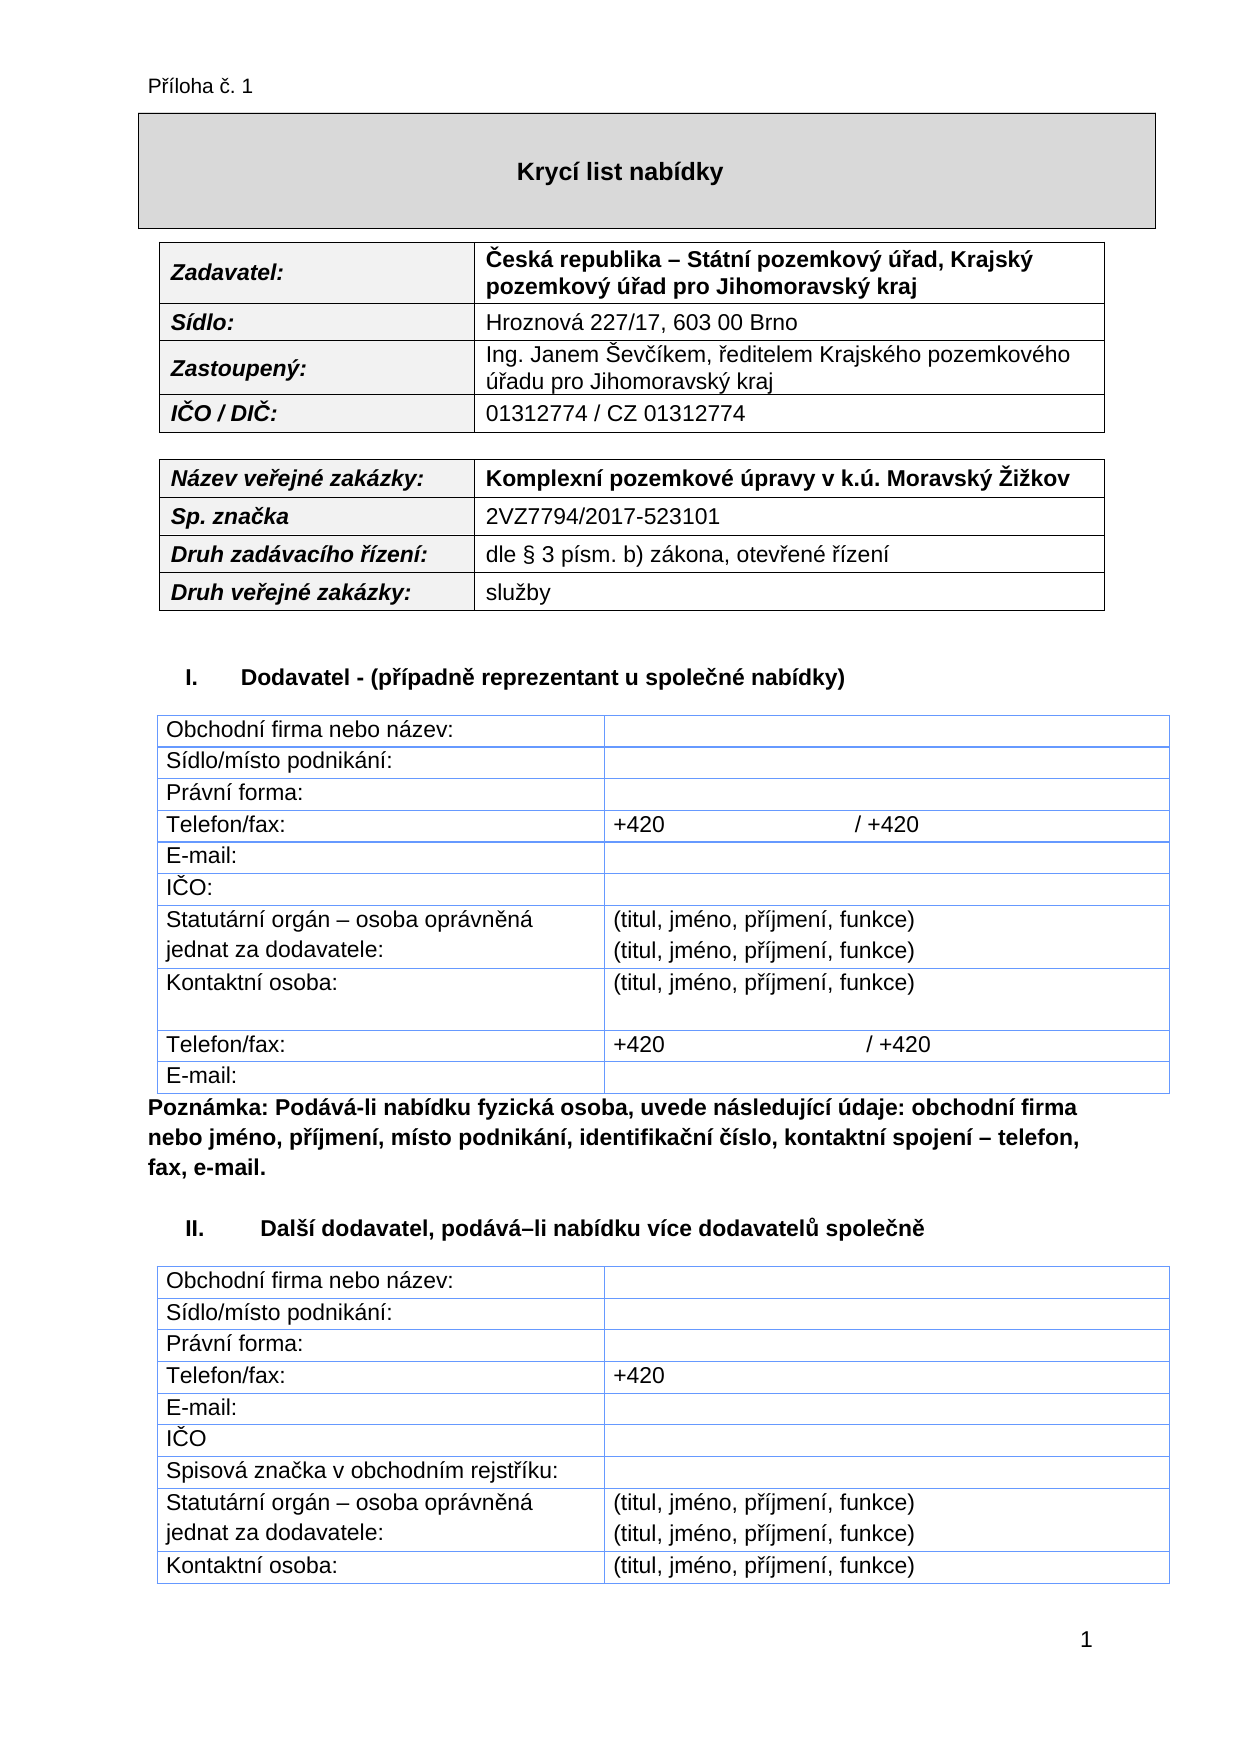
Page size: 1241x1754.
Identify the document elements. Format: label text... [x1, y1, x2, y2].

table_cell Kontaktní osoba: [158, 1552, 604, 1582]
table_cell Právní forma: [158, 1330, 604, 1361]
table_cell [605, 1394, 1169, 1424]
list Dodavatel - (případně reprezentant u společné nabídky) [185, 664, 1093, 690]
table_cell (titul, jméno, příjmení, funkce) [605, 1489, 1169, 1519]
table_cell Telefon/fax: [158, 1031, 604, 1061]
table_cell IČO [158, 1425, 604, 1456]
table_header Obchodní firma nebo název: [158, 716, 604, 746]
table_cell Kontaktní osoba: [158, 969, 604, 1029]
table_cell Telefon/fax: [158, 811, 604, 841]
table_cell dle § 3 písm. b) zákona, otevřené řízení [475, 536, 1104, 572]
table_cell (titul, jméno, příjmení, funkce) [605, 906, 1169, 936]
table_header Zadavatel: [160, 243, 474, 303]
table_cell +420 / +420 [605, 811, 1169, 841]
table_cell E-mail: [158, 843, 604, 873]
table_cell Druh zadávacího řízení: [160, 536, 474, 572]
table_cell [605, 779, 1169, 810]
table_cell Sp. značka [160, 498, 474, 534]
table_cell služby [475, 573, 1104, 610]
table_cell [605, 874, 1169, 905]
table_cell Telefon/fax: [158, 1362, 604, 1392]
table_cell [605, 1457, 1169, 1487]
table_cell (titul, jméno, příjmení, funkce) [605, 1552, 1169, 1582]
table_cell Sídlo/místo podnikání: [158, 1299, 604, 1329]
table_cell [605, 1062, 1169, 1093]
table_cell Ing. Janem Ševčíkem, ředitelem Krajského pozemkového úřadu pro Jihomoravský kraj [475, 341, 1104, 394]
table_header Česká republika – Státní pozemkový úřad, Krajský pozemkový úřad pro Jihomoravský kraj [475, 243, 1104, 303]
table_cell Sídlo/místo podnikání: [158, 748, 604, 778]
table_cell [605, 1425, 1169, 1456]
table_header Název veřejné zakázky: [160, 460, 474, 497]
table_cell Statutární orgán – osoba oprávněná jednat za dodavatele: [158, 906, 604, 968]
table_cell [605, 748, 1169, 778]
table_cell IČO: [158, 874, 604, 905]
table_cell [605, 843, 1169, 873]
list Další dodavatel, podává–li nabídku více dodavatelů společně [185, 1215, 1093, 1241]
table_header [605, 1267, 1169, 1297]
table_cell Spisová značka v obchodním rejstříku: [158, 1457, 604, 1487]
table_cell [605, 1299, 1169, 1329]
table_cell [605, 1330, 1169, 1361]
table_cell +420 / +420 [605, 1031, 1169, 1061]
table_cell 01312774 / CZ 01312774 [475, 395, 1104, 432]
table_cell (titul, jméno, příjmení, funkce) [605, 1519, 1169, 1551]
table_header Obchodní firma nebo název: [158, 1267, 604, 1297]
table_cell +420 [605, 1362, 1169, 1392]
table_cell Statutární orgán – osoba oprávněná jednat za dodavatele: [158, 1489, 604, 1551]
table_cell IČO / DIČ: [160, 395, 474, 432]
table_cell 2VZ7794/2017-523101 [475, 498, 1104, 534]
text Krycí list nabídky [139, 154, 1155, 186]
table_cell E-mail: [158, 1062, 604, 1093]
table_cell Druh veřejné zakázky: [160, 573, 474, 610]
table_cell Hroznová 227/17, 603 00 Brno [475, 304, 1104, 340]
table_cell (titul, jméno, příjmení, funkce) [605, 969, 1169, 1029]
table_cell Právní forma: [158, 779, 604, 810]
table_cell (titul, jméno, příjmení, funkce) [605, 936, 1169, 968]
table_cell Sídlo: [160, 304, 474, 340]
table_header Komplexní pozemkové úpravy v k.ú. Moravský Žižkov [475, 460, 1104, 497]
table_cell Zastoupený: [160, 341, 474, 394]
table_header [605, 716, 1169, 746]
table_cell E-mail: [158, 1394, 604, 1424]
text Poznámka: Podává-li nabídku fyzická osoba, uvede následující údaje: obchodní firma nebo jméno, příjmení, místo podnikání, identifikační číslo, kontaktní spojení – telefon, fax, e-mail. [148, 1094, 1093, 1181]
